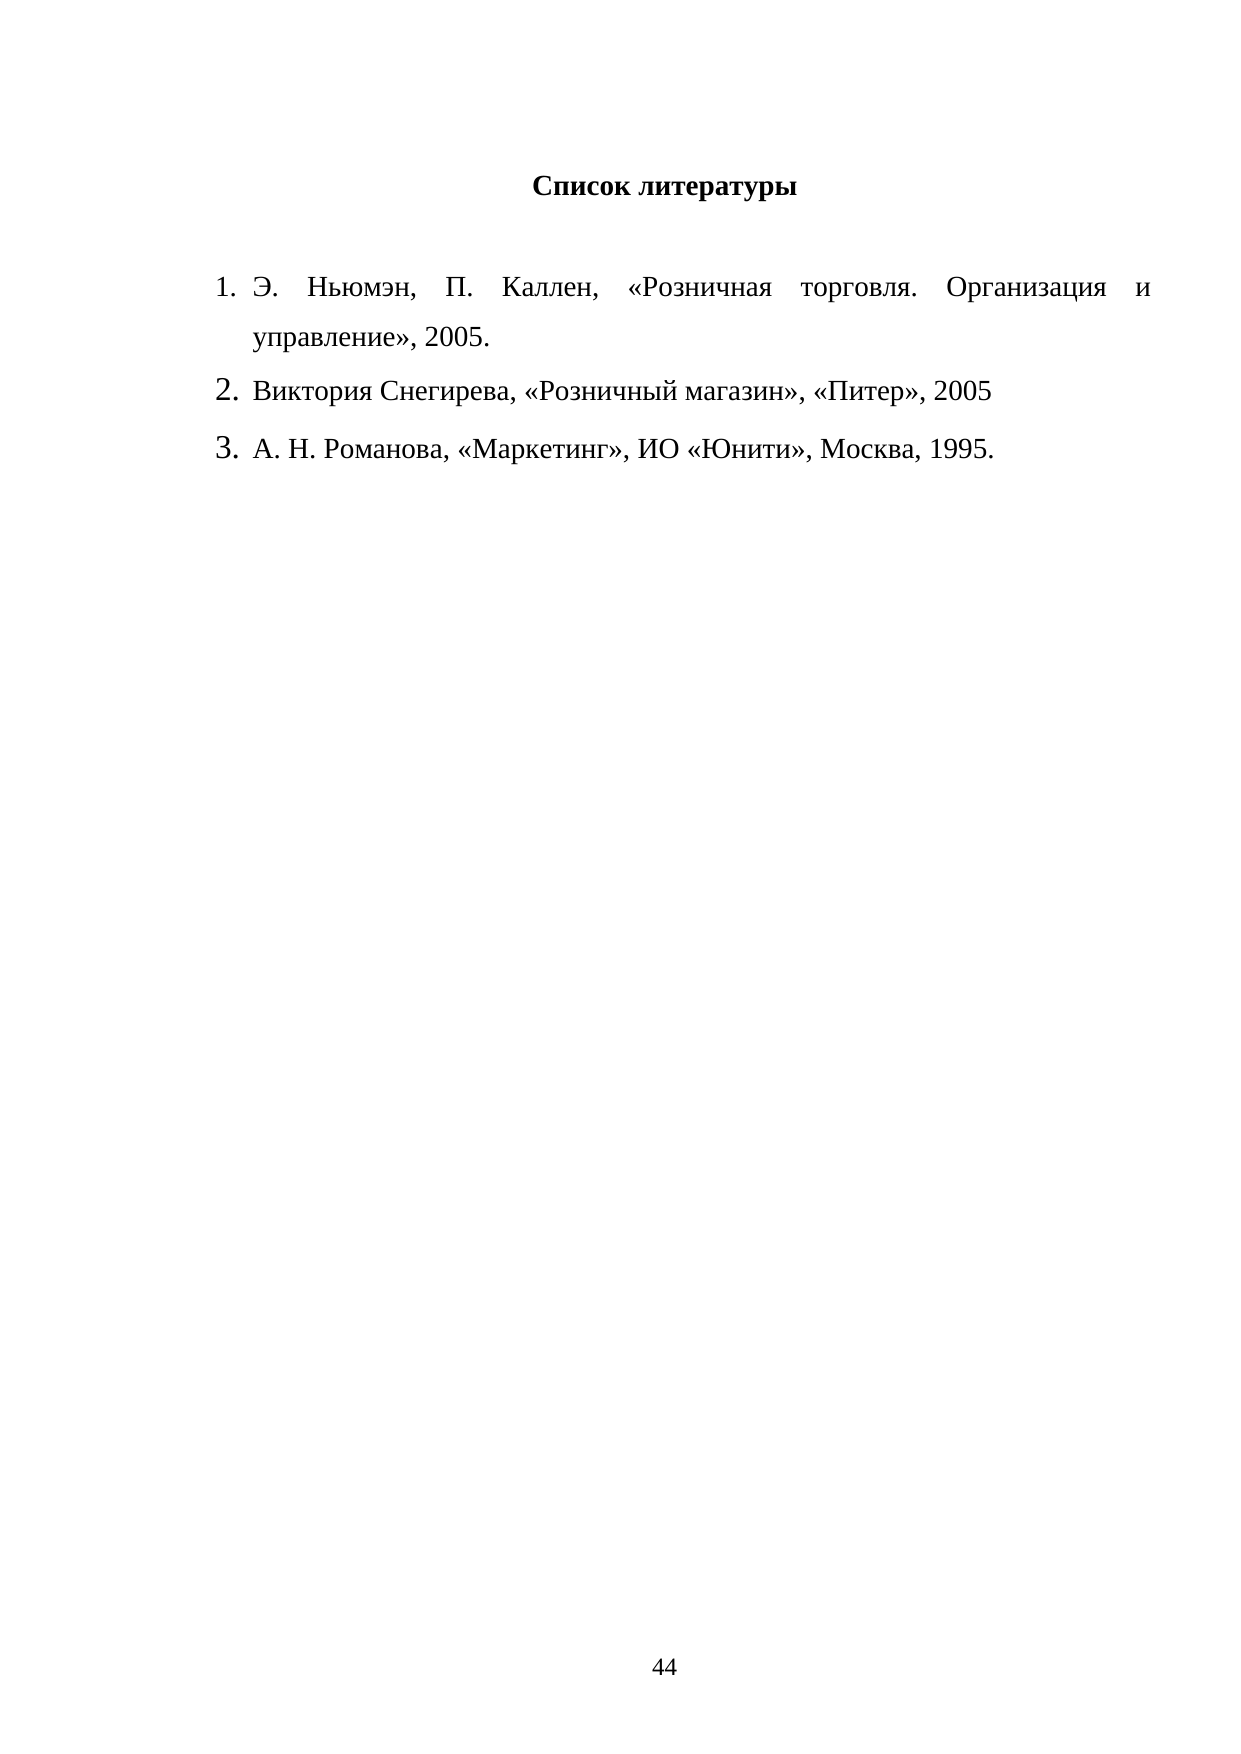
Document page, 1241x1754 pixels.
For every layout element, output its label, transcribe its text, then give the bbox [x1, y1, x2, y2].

list А. Н. Романова, «Маркетинг», ИО «Юнити», Москва, 1995. [215, 427, 1152, 466]
list Э. Ньюмэн, П. Каллен, «Розничная торговля. Организация и управление», 2005. [215, 269, 1152, 353]
text Список литературы [177, 168, 1152, 202]
list Виктория Снегирева, «Розничный магазин», «Питер», 2005 [215, 370, 1152, 408]
